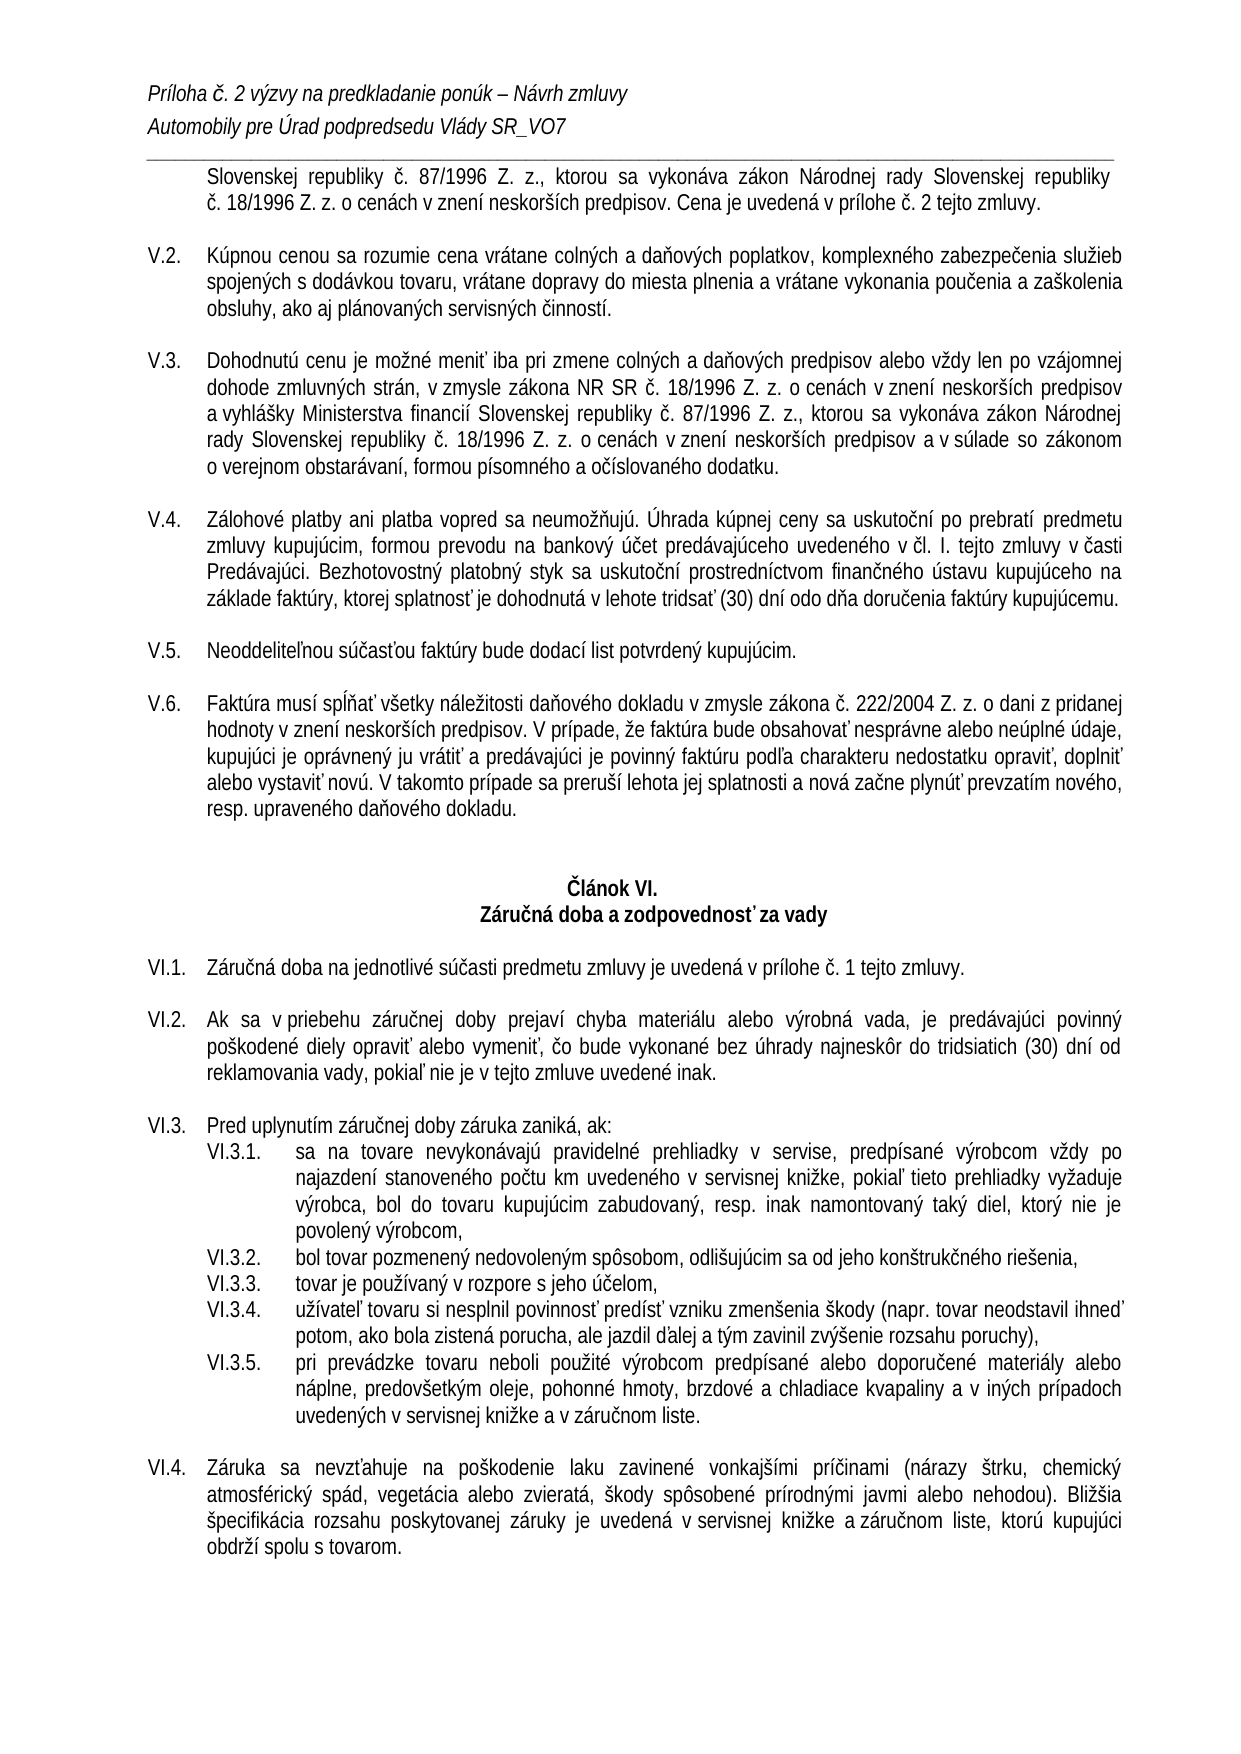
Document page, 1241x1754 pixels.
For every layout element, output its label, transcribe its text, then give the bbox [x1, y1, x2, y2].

list Neoddeliteľnou súčasťou faktúry bude dodací list potvrdený kupujúcim. [148, 637, 1122, 664]
list Kúpnou cenou sa rozumie cena vrátane colných a daňových poplatkov, komplexného zabezpečenia služieb spojených s dodávkou tovaru, vrátane dopravy do miesta plnenia a vrátane vykonania poučenia a zaškolenia obsluhy, ako aj plánovaných servisných činností. [148, 242, 1122, 321]
list sa na tovare nevykonávajú pravidelné prehliadky v servise, predpísané výrobcom vždy po najazdení stanoveného počtu km uvedeného v servisnej knižke, pokiaľ tieto prehliadky vyžaduje výrobca, bol do tovaru kupujúcim zabudovaný, resp. inak namontovaný taký diel, ktorý nie je povolený výrobcom, [207, 1138, 1122, 1243]
list Záručná doba na jednotlivé súčasti predmetu zmluvy je uvedená v prílohe č. 1 tejto zmluvy. [148, 953, 1122, 980]
list Ak sa v priebehu záručnej doby prejaví chyba materiálu alebo výrobná vada, je predávajúci povinný poškodené diely opraviť alebo vymeniť, čo bude vykonané bez úhrady najneskôr do tridsiatich (30) dní od reklamovania vady, pokiaľ nie je v tejto zmluve uvedené inak. [148, 1006, 1122, 1085]
list bol tovar pozmenený nedovoleným spôsobom, odlišujúcim sa od jeho konštrukčného riešenia, [207, 1243, 1122, 1270]
list Faktúra musí spĺňať všetky náležitosti daňového dokladu v zmysle zákona č. 222/2004 Z. z. o dani z pridanej hodnoty v znení neskorších predpisov. V prípade, že faktúra bude obsahovať nesprávne alebo neúplné údaje, kupujúci je oprávnený ju vrátiť a predávajúci je povinný faktúru podľa charakteru nedostatku opraviť, doplniť alebo vystaviť novú. V takomto prípade sa preruší lehota jej splatnosti a nová začne plynúť prevzatím nového, resp. upraveného daňového dokladu. [148, 690, 1122, 822]
list Záruka sa nevzťahuje na poškodenie laku zavinené vonkajšími príčinami (nárazy štrku, chemický atmosférický spád, vegetácia alebo zvieratá, škody spôsobené prírodnými javmi alebo nehodou). Bližšia špecifikácia rozsahu poskytovanej záruky je uvedená v servisnej knižke a záručnom liste, ktorú kupujúci obdrží spolu s tovarom. [148, 1454, 1122, 1560]
list užívateľ tovaru si nesplnil povinnosť predísť vzniku zmenšenia škody (napr. tovar neodstavil ihneď potom, ako bola zistená porucha, ale jazdil ďalej a tým zavinil zvýšenie rozsahu poruchy), [207, 1296, 1122, 1349]
list Zálohové platby ani platba vopred sa neumožňujú. Úhrada kúpnej ceny sa uskutoční po prebratí predmetu zmluvy kupujúcim, formou prevodu na bankový účet predávajúceho uvedeného v čl. I. tejto zmluvy v časti Predávajúci. Bezhotovostný platobný styk sa uskutoční prostredníctvom finančného ústavu kupujúceho na základe faktúry, ktorej splatnosť je dohodnutá v lehote tridsať (30) dní odo dňa doručenia faktúry kupujúcemu. [148, 506, 1122, 611]
list tovar je používaný v rozpore s jeho účelom, [207, 1270, 1122, 1296]
list pri prevádzke tovaru neboli použité výrobcom predpísané alebo doporučené materiály alebo náplne, predovšetkým oleje, pohonné hmoty, brzdové a chladiace kvapaliny a v iných prípadoch uvedených v servisnej knižke a v záručnom liste. [207, 1349, 1122, 1428]
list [148, 163, 1122, 216]
text Záručná doba a zodpovednosť za vady [185, 901, 1122, 927]
list Dohodnutú cenu je možné meniť iba pri zmene colných a daňových predpisov alebo vždy len po vzájomnej dohode zmluvných strán, v zmysle zákona NR SR č. 18/1996 Z. z. o cenách v znení neskorších predpisov a vyhlášky Ministerstva financií Slovenskej republiky č. 87/1996 Z. z., ktorou sa vykonáva zákon Národnej rady Slovenskej republiky č. 18/1996 Z. z. o cenách v znení neskorších predpisov a v súlade so zákonom o verejnom obstarávaní, formou písomného a očíslovaného dodatku. [148, 347, 1122, 479]
list Pred uplynutím záručnej doby záruka zaniká, ak: [148, 1112, 1122, 1138]
